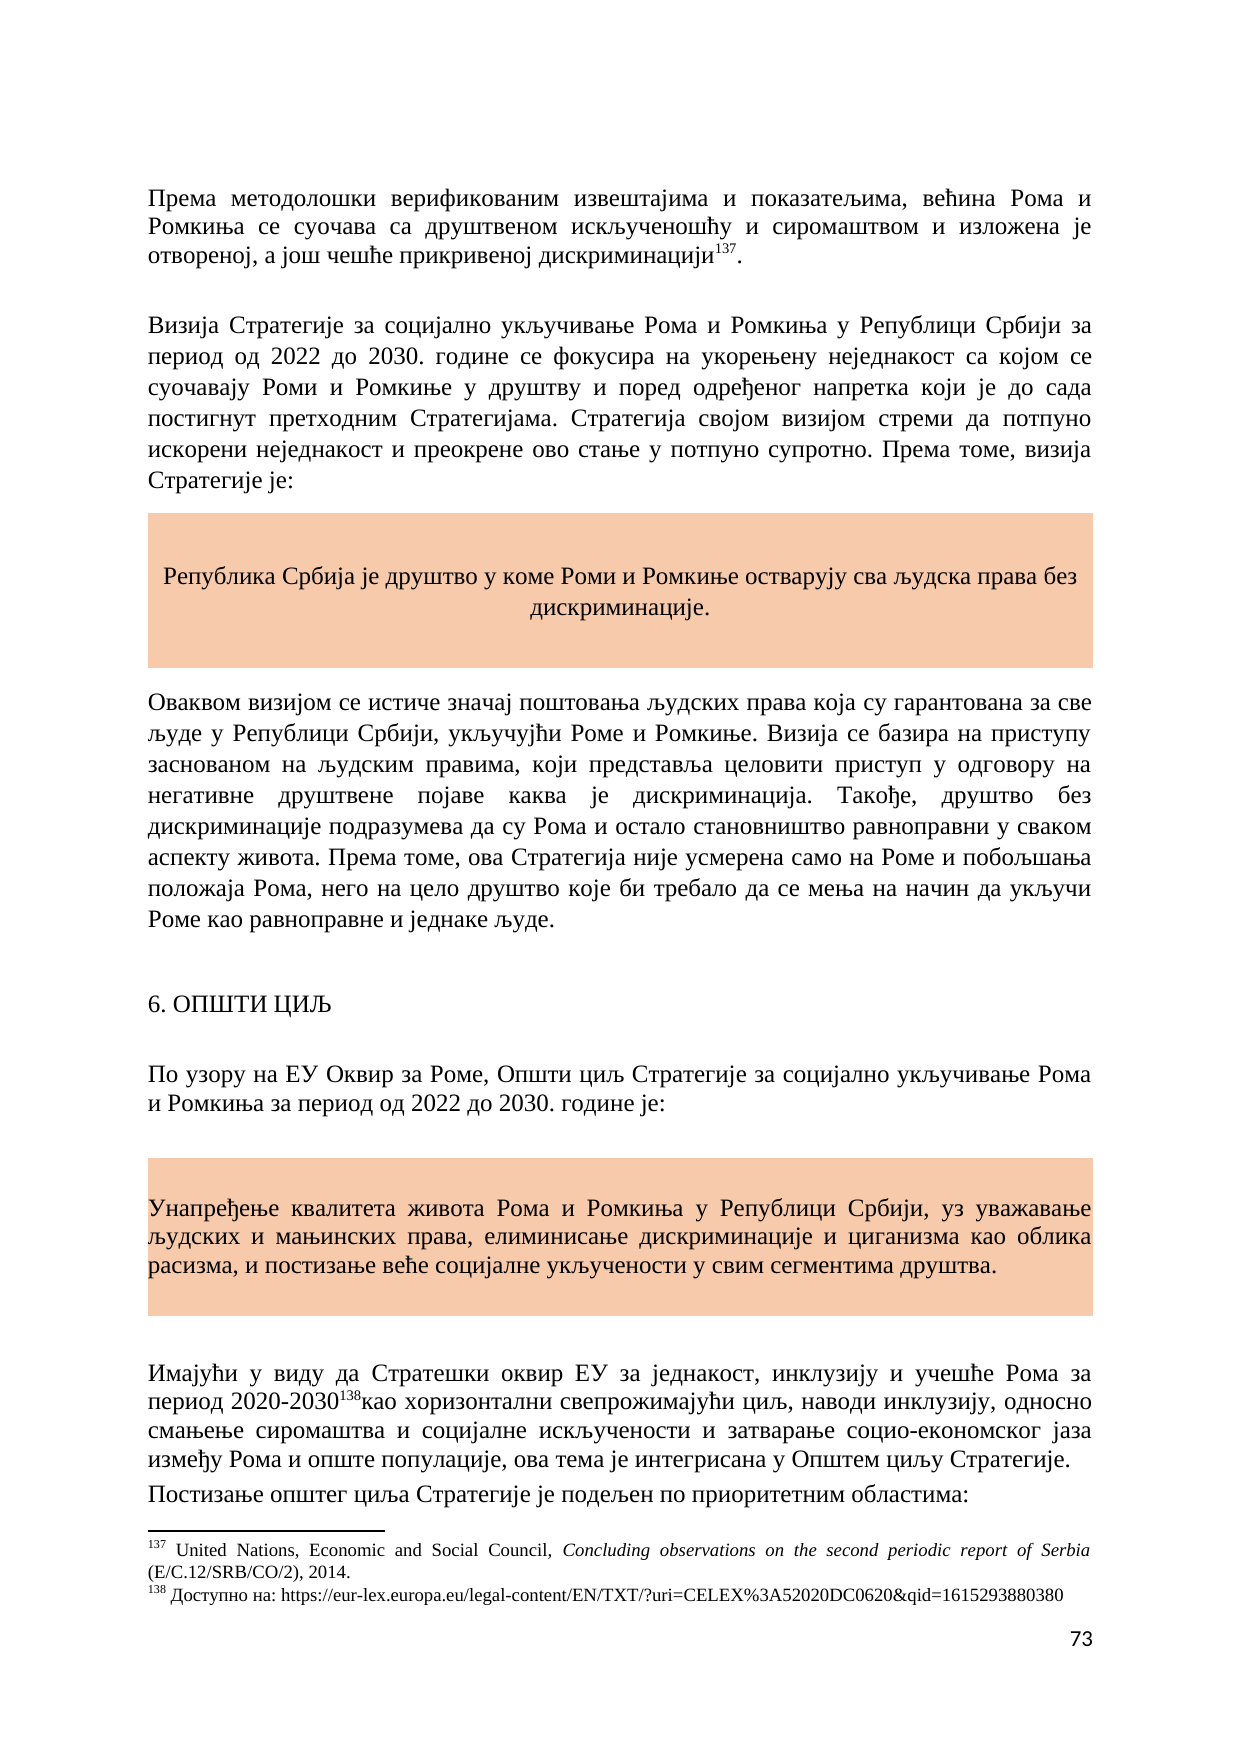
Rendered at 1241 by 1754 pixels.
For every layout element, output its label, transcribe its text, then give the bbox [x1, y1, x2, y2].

text Постизање општег циља Стратегије је подељен по приоритетним областима: [148, 1479, 1093, 1508]
text Оваквом визијом се истиче значај поштовања људских права која су гарантована за све људе у Републици Србији, укључујћи Роме и Ромкиње. Визија се базира на приступу заснованом на људским правима, који представља целовити приступ у одговору на негативне друштвене појаве каква је дискриминација. Такође, друштво без дискриминације подразумева да су Рома и остало становништво равноправни у сваком аспекту живота. Према томе, ова Стратегија није усмерена само на Роме и побољшања положаја Рома, него на цело друштво које би требало да се мења на начин да укључи Роме као равноправне и једнаке људе. [148, 687, 1093, 933]
text Визија Стратегије за социјално укључивање Рома и Ромкиња у Републици Србији за период од 2022 до 2030. године се фокусира на укорењену неједнакост са којом се суочавају Роми и Ромкиње у друштву и поред одређеног напретка који је до сада постигнут претходним Стратегијама. Стратегија својом визијом стреми да потпуно искорени неједнакост и преокрене ово стање у потпуно супротно. Према томе, визија Стратегије је: [148, 310, 1093, 494]
text Имајући у виду да Стратешки оквир ЕУ за једнакост, инклузију и учешће Рома за период 2020-2030као хоризонтални свепрожимајући циљ, наводи инклузију, односно смањење сиромаштва и социјалне искључености и затварање социо-економског јаза између Рома и опште популације, ова тема је интегрисана у Општем циљу Стратегије. [148, 1358, 1093, 1473]
text 6. ОПШТИ ЦИЉ [148, 989, 1093, 1018]
text По узору на ЕУ Оквир за Роме, Општи циљ Стратегије за социјално укључивање Рома и Ромкиња за период од 2022 до 2030. године је: [148, 1059, 1093, 1116]
text Унапређење квалитета живота Рома и Ромкиња у Републици Србији, уз уважавање људских и мањинских права, елиминисање дискриминације и циганизма као облика расизма, и постизање веће социјалне укључености у свим сегментима друштва. [148, 1193, 1093, 1279]
text Према методолошки верификованим извештајима и показатељима, већина Рома и Ромкиња се суочава са друштвеном искљученошћу и сиромаштвом и изложена је отвореној, а још чешће прикривеној дискриминацији. [148, 183, 1093, 269]
text Република Србија је друштво у коме Роми и Ромкиње остварују сва људска права без дискриминације. [148, 561, 1093, 621]
